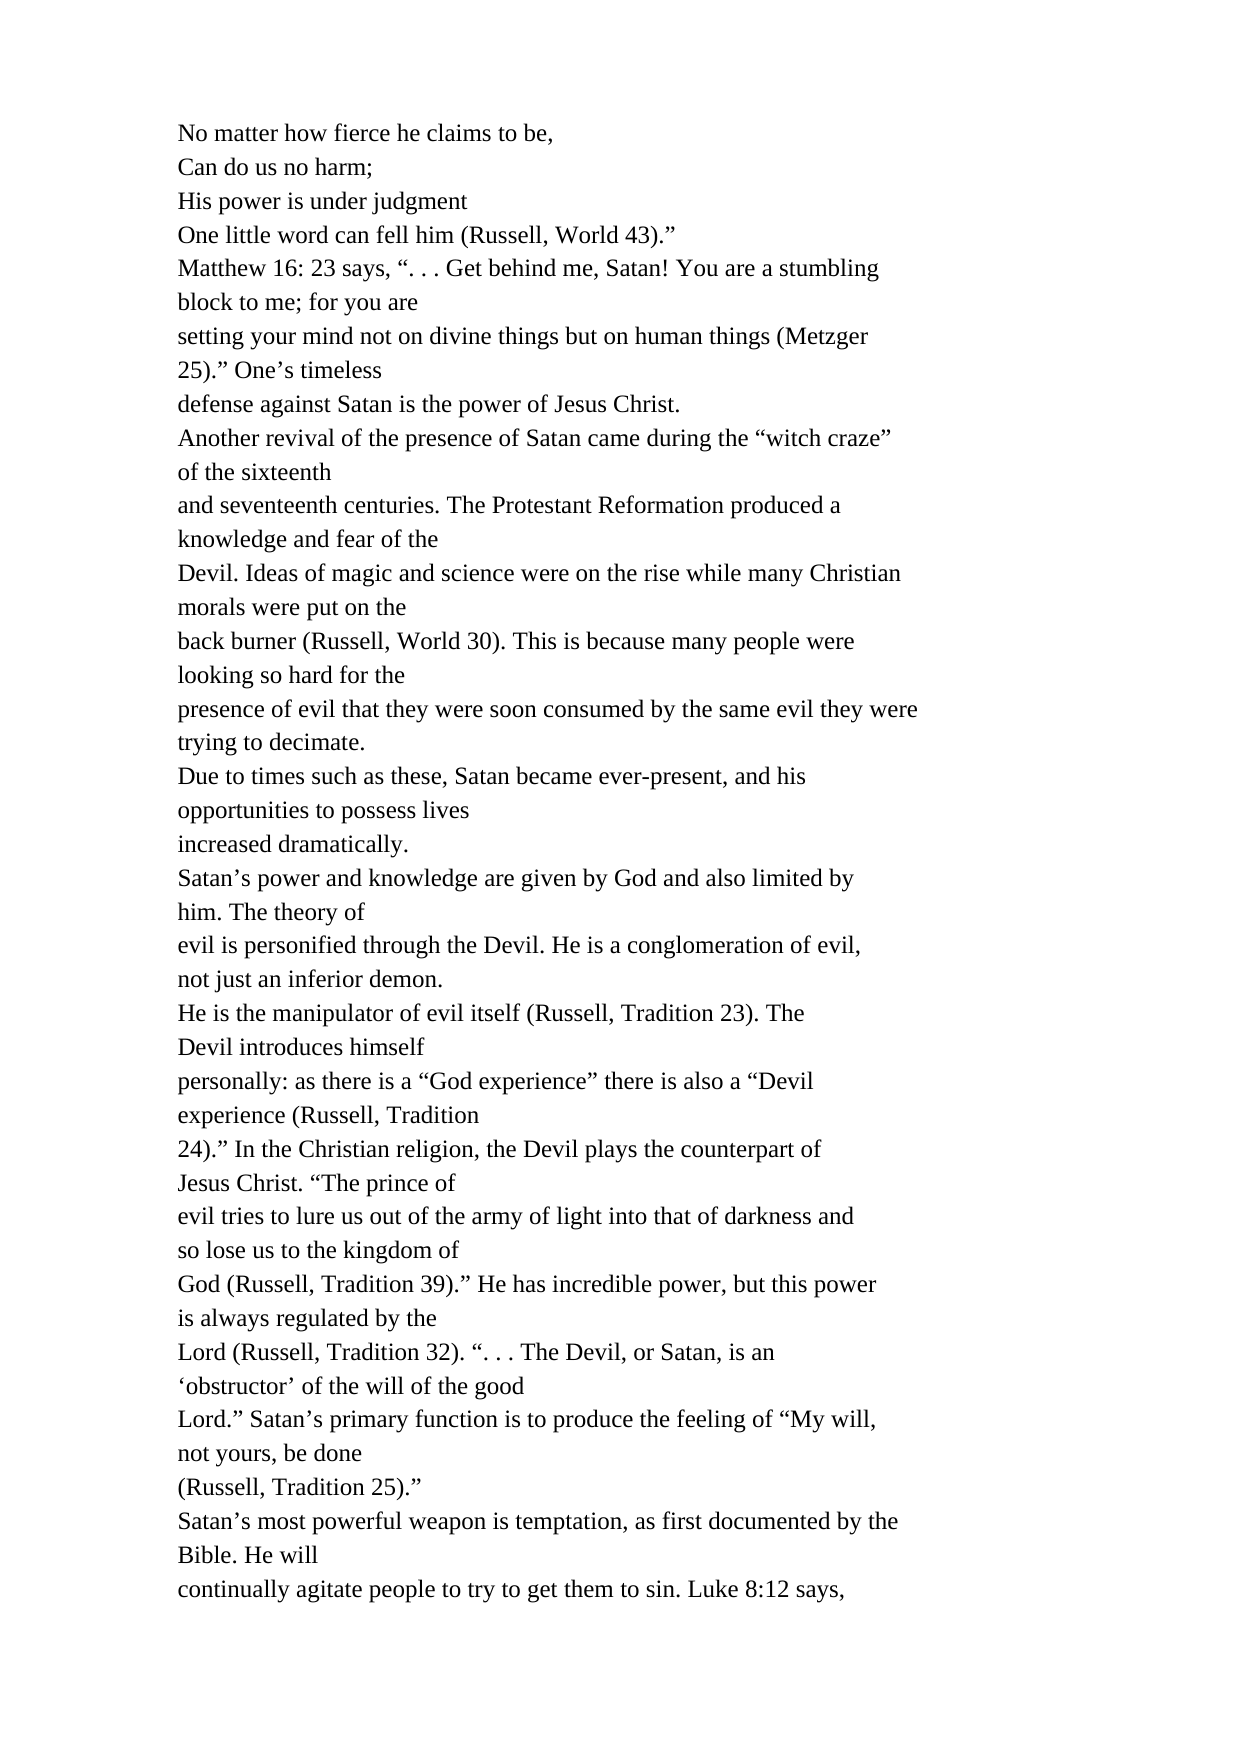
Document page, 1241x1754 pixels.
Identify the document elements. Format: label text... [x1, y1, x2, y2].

text Matthew 16: 23 says, “. . . Get behind me, Satan! You are a stumbling [177, 253, 1152, 282]
text trying to decimate. [177, 727, 1152, 756]
text ‘obstructor’ of the will of the good [177, 1371, 1152, 1399]
text is always regulated by the [177, 1303, 1152, 1332]
text block to me; for you are [177, 287, 1152, 316]
text Devil introduces himself [177, 1032, 1152, 1061]
text Another revival of the presence of Satan came during the “witch craze” [177, 423, 1152, 452]
text not yours, be done [177, 1438, 1152, 1467]
text No matter how fierce he claims to be, [177, 118, 1152, 147]
text Lord (Russell, Tradition 32). “. . . The Devil, or Satan, is an [177, 1337, 1152, 1366]
text defense against Satan is the power of Jesus Christ. [177, 389, 1152, 418]
text One little word can fell him (Russell, World 43).” [177, 220, 1152, 248]
text looking so hard for the [177, 660, 1152, 688]
text of the sixteenth [177, 457, 1152, 485]
text (Russell, Tradition 25).” [177, 1472, 1152, 1501]
text so lose us to the kingdom of [177, 1235, 1152, 1264]
text back burner (Russell, World 30). This is because many people were [177, 626, 1152, 655]
text Can do us no harm; [177, 152, 1152, 181]
text not just an inferior demon. [177, 964, 1152, 993]
text continually agitate people to try to get them to sin. Luke 8:12 says, [177, 1574, 1152, 1603]
text Due to times such as these, Satan became ever-present, and his [177, 761, 1152, 790]
text experience (Russell, Tradition [177, 1100, 1152, 1129]
text increased dramatically. [177, 829, 1152, 858]
text Lord.” Satan’s primary function is to produce the feeling of “My will, [177, 1404, 1152, 1433]
text Bible. He will [177, 1540, 1152, 1569]
text knowledge and fear of the [177, 524, 1152, 553]
text God (Russell, Tradition 39).” He has incredible power, but this power [177, 1269, 1152, 1298]
text personally: as there is a “God experience” there is also a “Devil [177, 1066, 1152, 1095]
text evil is personified through the Devil. He is a conglomeration of evil, [177, 931, 1152, 959]
text Jesus Christ. “The prince of [177, 1168, 1152, 1196]
text and seventeenth centuries. The Protestant Reformation produced a [177, 491, 1152, 519]
text morals were put on the [177, 592, 1152, 621]
text Devil. Ideas of magic and science were on the rise while many Christian [177, 558, 1152, 587]
text 25).” One’s timeless [177, 355, 1152, 384]
text Satan’s power and knowledge are given by God and also limited by [177, 863, 1152, 892]
text Satan’s most powerful weapon is temptation, as first documented by the [177, 1506, 1152, 1535]
text presence of evil that they were soon consumed by the same evil they were [177, 694, 1152, 722]
text His power is under judgment [177, 186, 1152, 214]
text setting your mind not on divine things but on human things (Metzger [177, 321, 1152, 350]
text evil tries to lure us out of the army of light into that of darkness and [177, 1201, 1152, 1230]
text He is the manipulator of evil itself (Russell, Tradition 23). The [177, 998, 1152, 1027]
text him. The theory of [177, 897, 1152, 926]
text opportunities to possess lives [177, 795, 1152, 824]
text 24).” In the Christian religion, the Devil plays the counterpart of [177, 1134, 1152, 1162]
